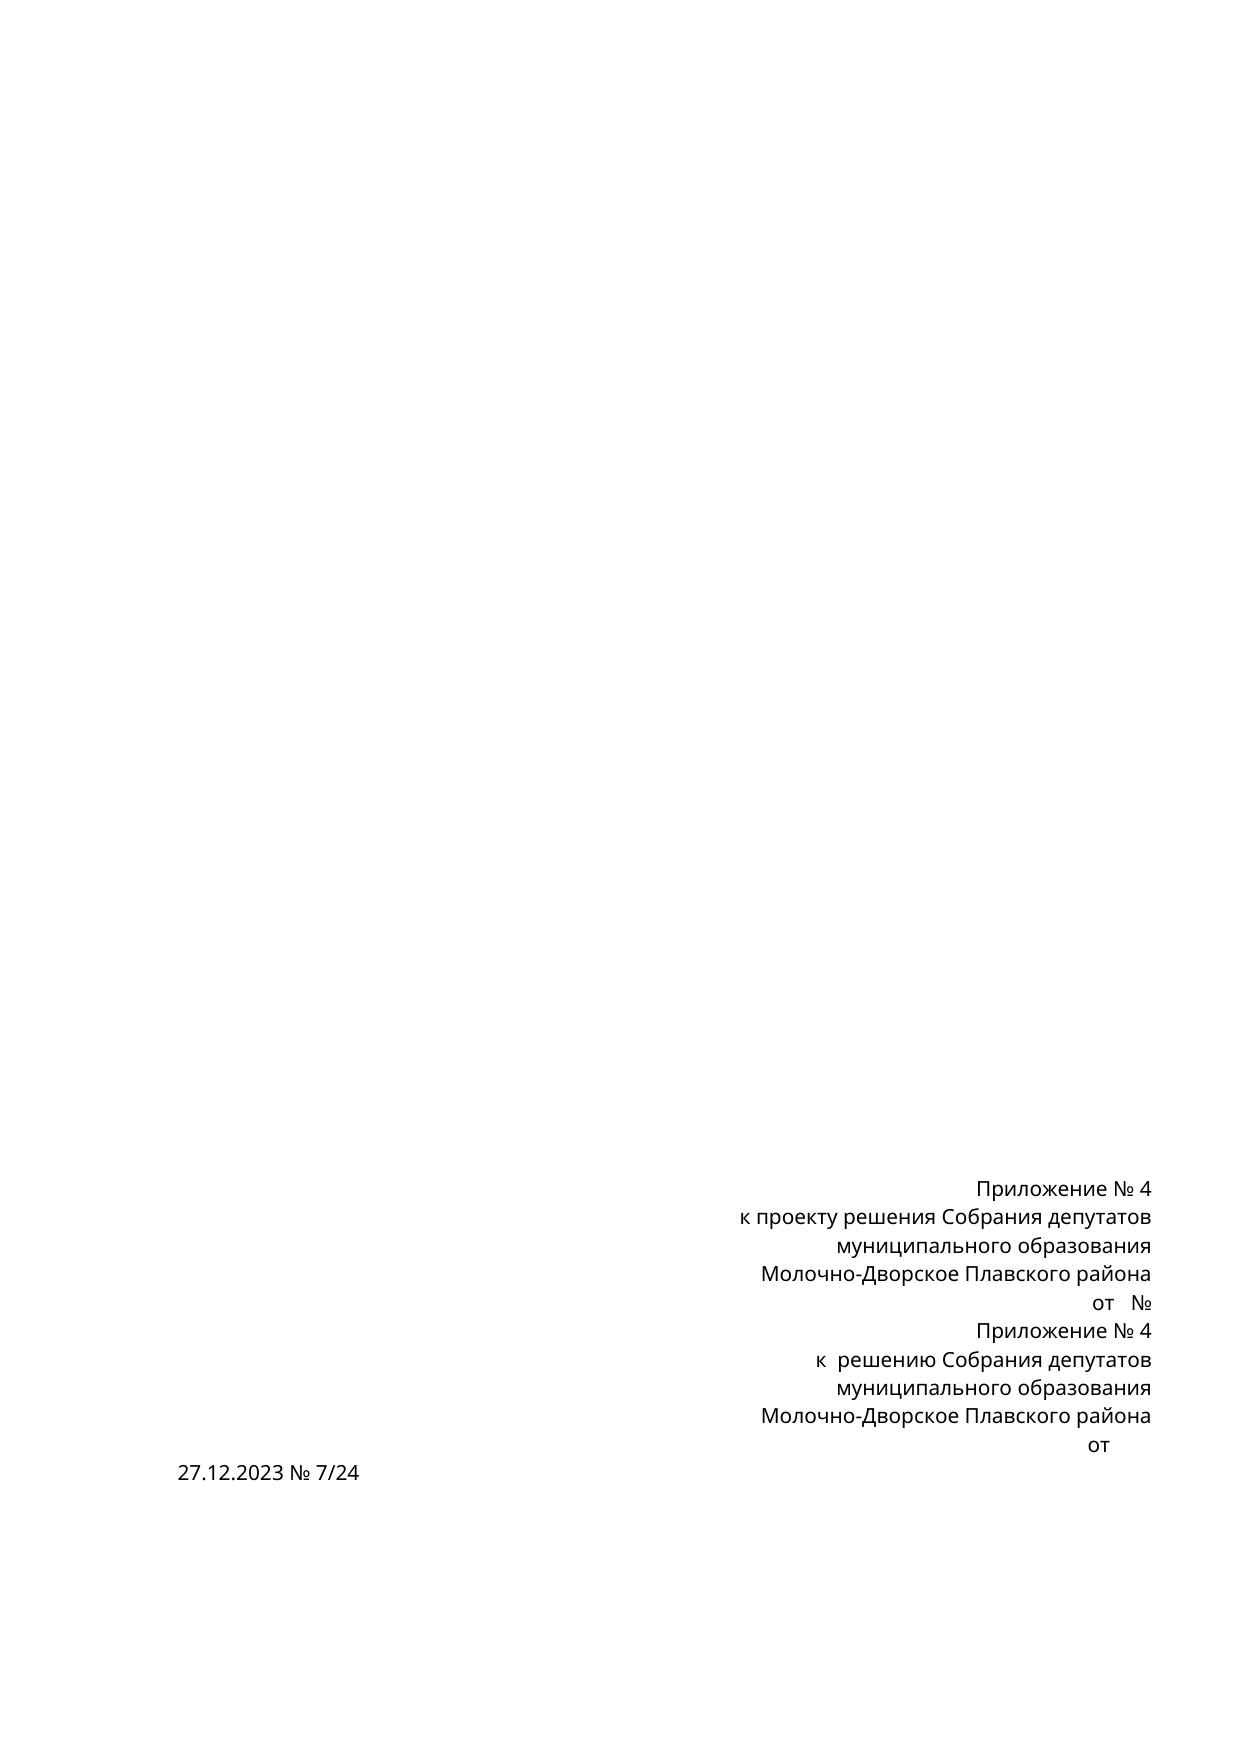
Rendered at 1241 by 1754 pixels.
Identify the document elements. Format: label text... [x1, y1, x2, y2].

text Приложение № 4 [177, 1316, 1152, 1345]
text муниципального образования [177, 1373, 1152, 1402]
text к проекту решения Собрания депутатов [177, 1202, 1152, 1231]
text муниципального образования [177, 1231, 1152, 1259]
text Приложение № 4 [177, 1174, 1152, 1202]
text к решению Собрания депутатов [177, 1345, 1152, 1373]
text Молочно-Дворское Плавского района [177, 1402, 1152, 1430]
text от № [177, 1288, 1152, 1316]
text Молочно-Дворское Плавского района [177, 1259, 1152, 1288]
text от 27.12.2023 № 7/24 [177, 1430, 1152, 1487]
